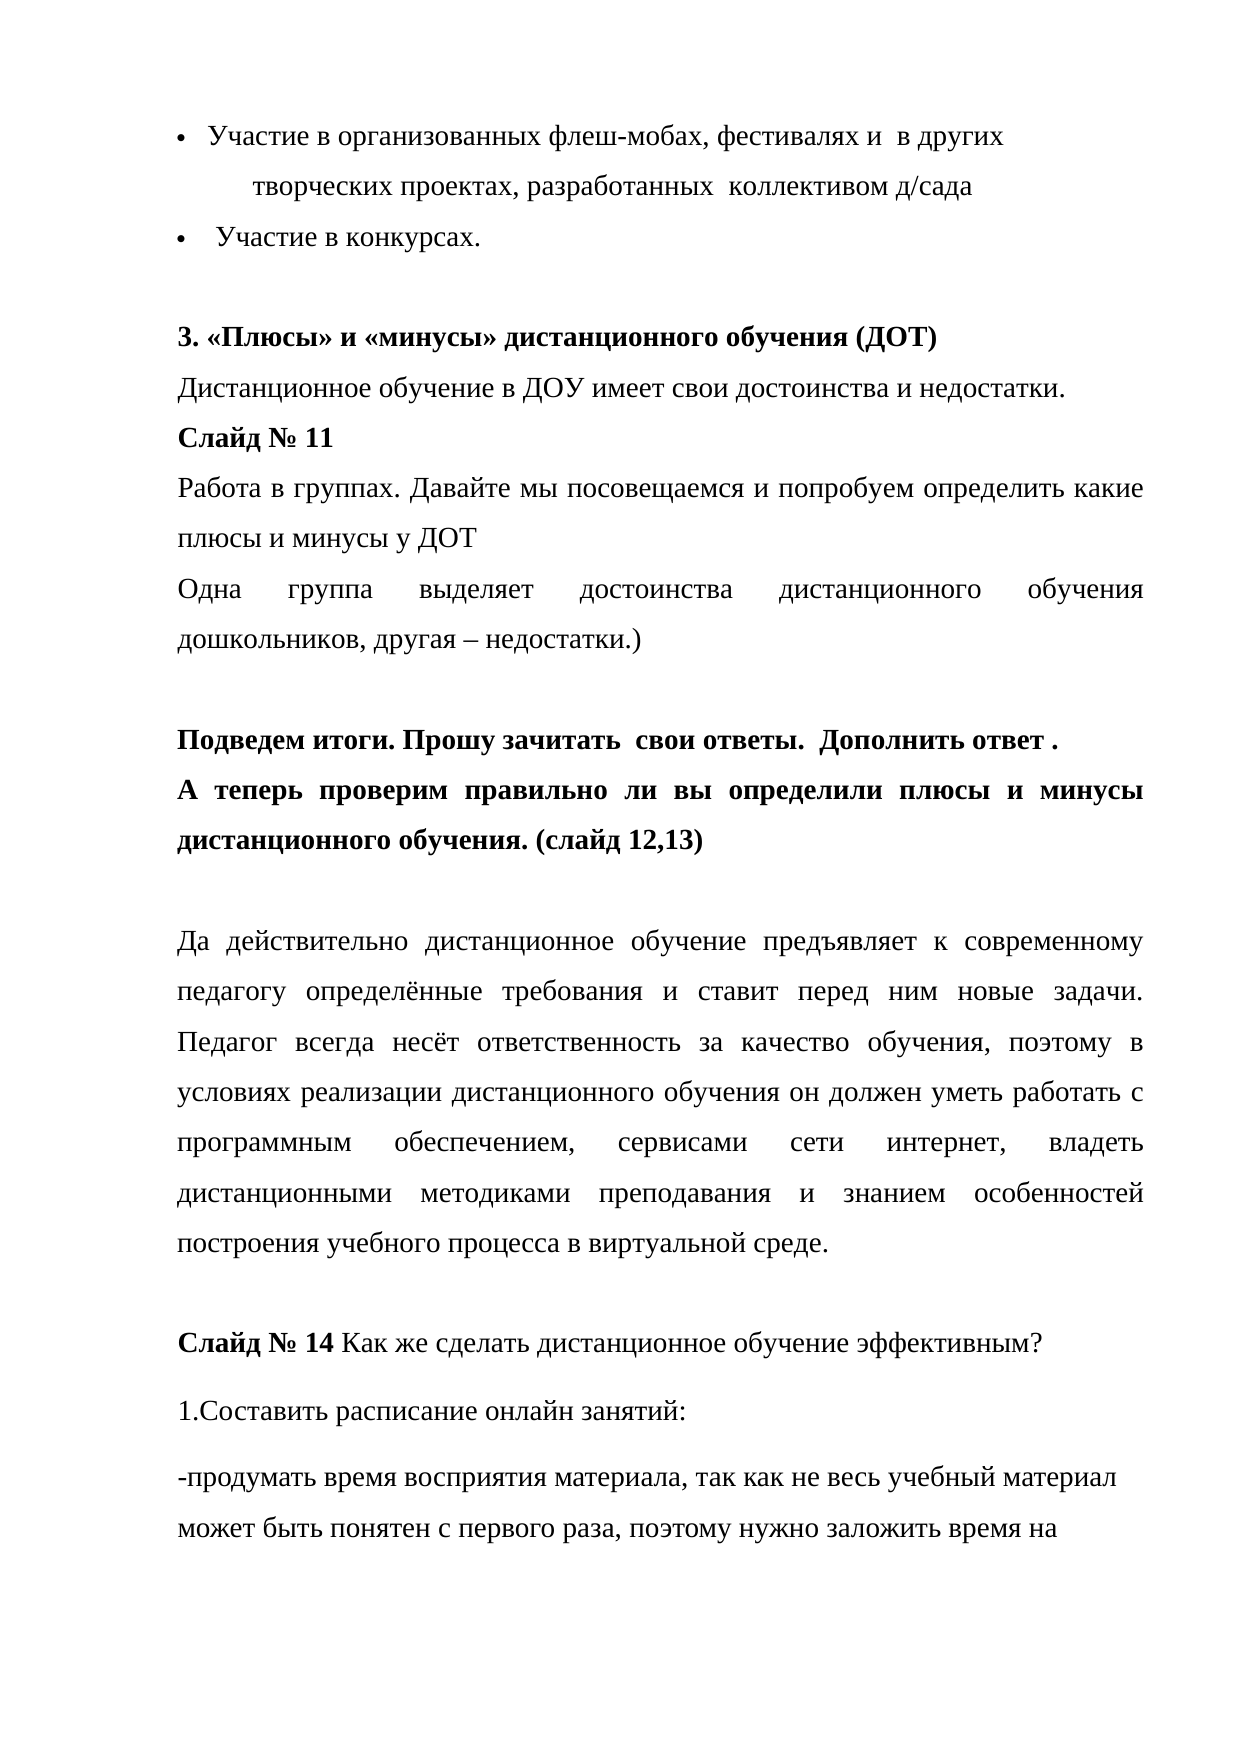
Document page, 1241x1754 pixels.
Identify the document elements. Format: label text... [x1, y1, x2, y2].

list Участие в организованных флеш-мобах, фестивалях и в других творческих проектах, разработанных коллективом д/сада [177, 118, 1152, 202]
text 1.Составить расписание онлайн занятий: [177, 1393, 1152, 1426]
text Слайд № 14 Как же сделать дистанционное обучение эффективным? [177, 1326, 1152, 1359]
text Слайд № 11 [177, 420, 1144, 453]
text Работа в группах. Давайте мы посовещаемся и попробуем определить какие плюсы и минусы у ДОТ [177, 470, 1144, 554]
list Участие в конкурсах. [177, 219, 1144, 252]
text Дистанционное обучение в ДОУ имеет свои достоинства и недостатки. [177, 370, 1144, 403]
text Да действительно дистанционное обучение предъявляет к современному педагогу определённые требования и ставит перед ним новые задачи. Педагог всегда несёт ответственность за качество обучения, поэтому в условиях реализации дистанционного обучения он должен уметь работать с программным обеспечением, сервисами сети интернет, владеть дистанционными методиками преподавания и знанием особенностей построения учебного процесса в виртуальной среде. [177, 923, 1144, 1258]
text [177, 1459, 1152, 1543]
text Одна группа выделяет достоинства дистанционного обучения дошкольников, другая – недостатки.) [177, 571, 1144, 655]
text А теперь проверим правильно ли вы определили плюсы и минусы дистанционного обучения. (слайд 12,13) [177, 772, 1144, 856]
text Подведем итоги. Прошу зачитать свои ответы. Дополнить ответ . [177, 722, 1144, 755]
text 3. «Плюсы» и «минусы» дистанционного обучения (ДОТ) [177, 319, 1148, 353]
